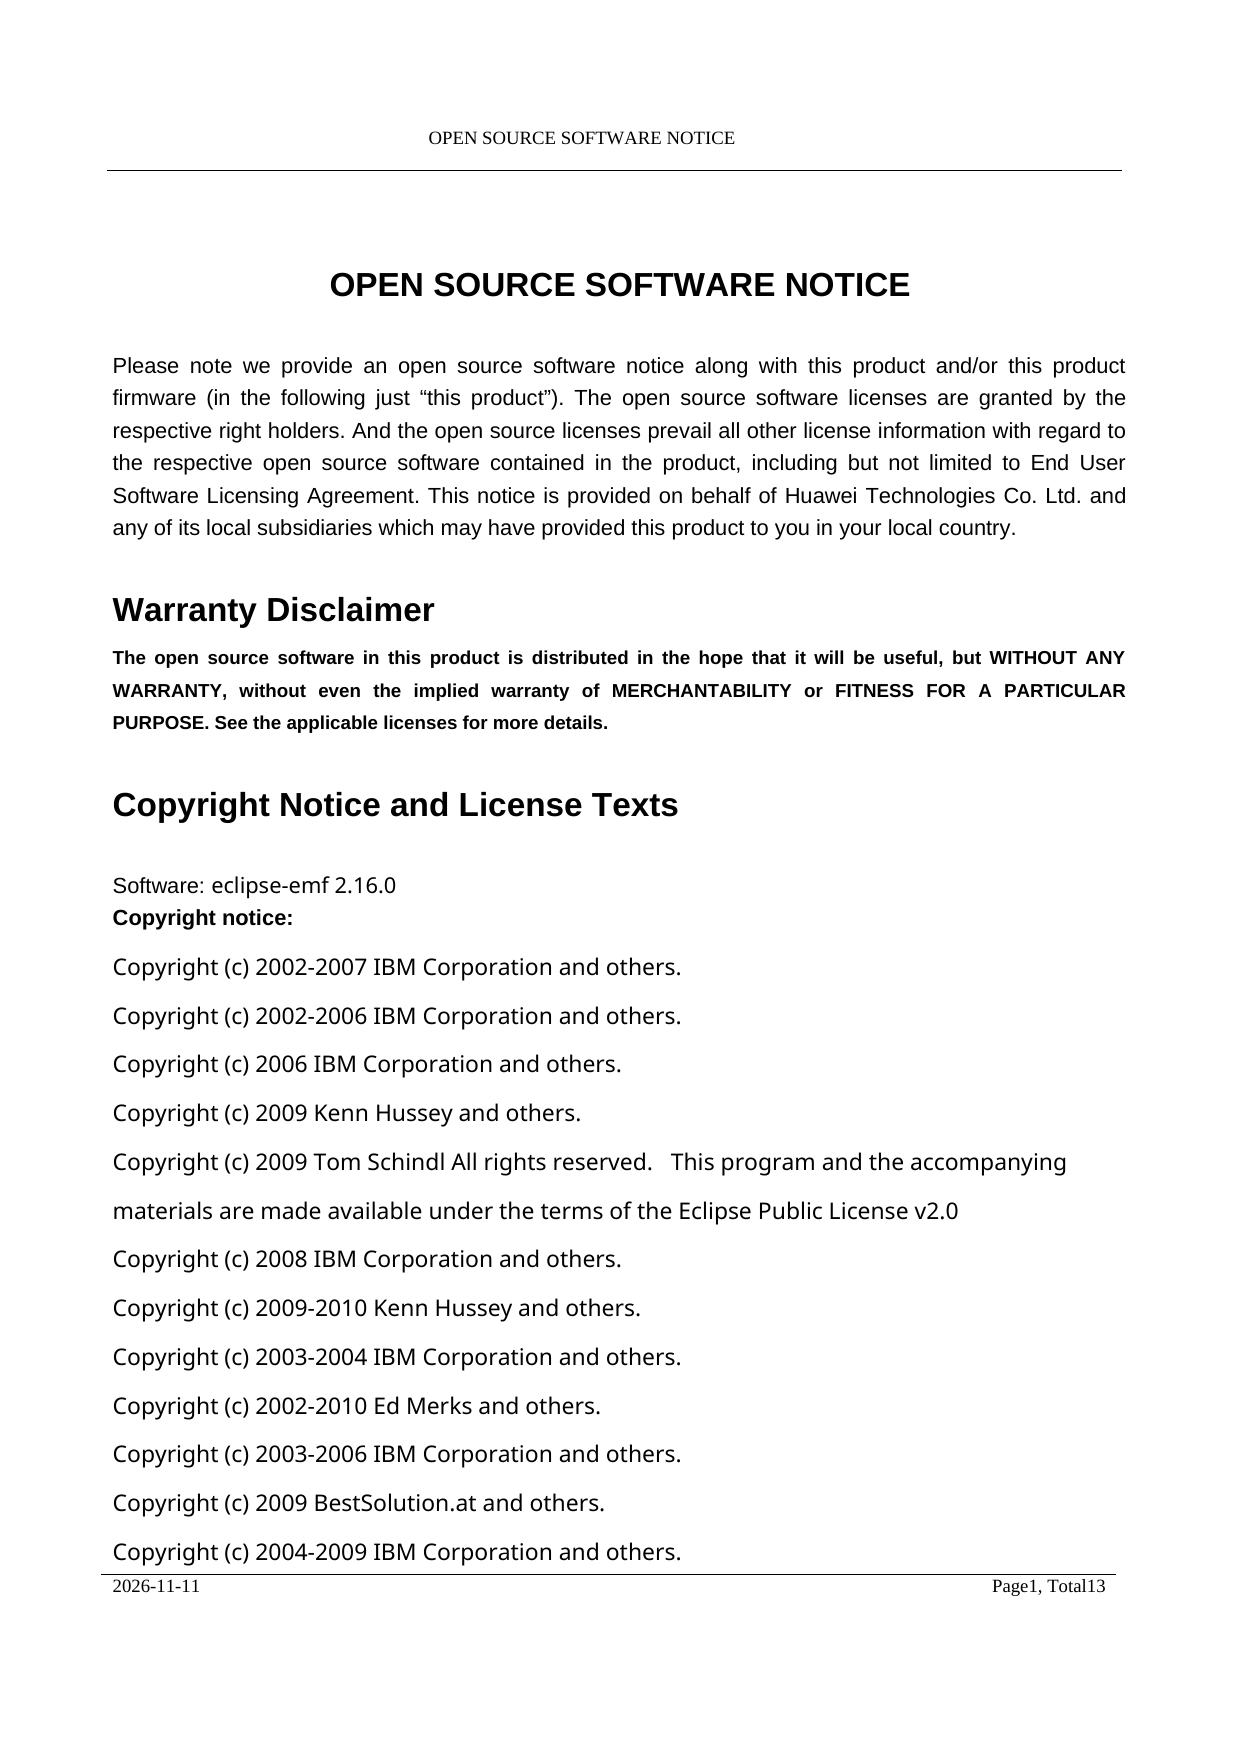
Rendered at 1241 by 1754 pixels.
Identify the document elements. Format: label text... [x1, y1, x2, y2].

text OPEN SOURCE SOFTWARE NOTICE [112, 251, 1128, 316]
text Software: eclipse-emf 2.16.0 [112, 869, 1128, 901]
text Please note we provide an open source software notice along with this product and/or this product firmware (in the following just “this product”). The open source software licenses are granted by the respective right holders. And the open source licenses prevail all other license information with regard to the respective open source software contained in the product, including but not limited to End User Software Licensing Agreement. This notice is provided on behalf of Huawei Technologies Co. Ltd. and any of its local subsidiaries which may have provided this product to you in your local country. [112, 349, 1128, 544]
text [112, 901, 1128, 1568]
text Warranty Disclaimer [112, 576, 1128, 641]
text Copyright Notice and License Texts [112, 771, 1128, 836]
text The open source software in this product is distributed in the hope that it will be useful, but WITHOUT ANY WARRANTY, without even the implied warranty of MERCHANTABILITY or FITNESS FOR A PARTICULAR PURPOSE. See the applicable licenses for more details. [112, 641, 1128, 739]
